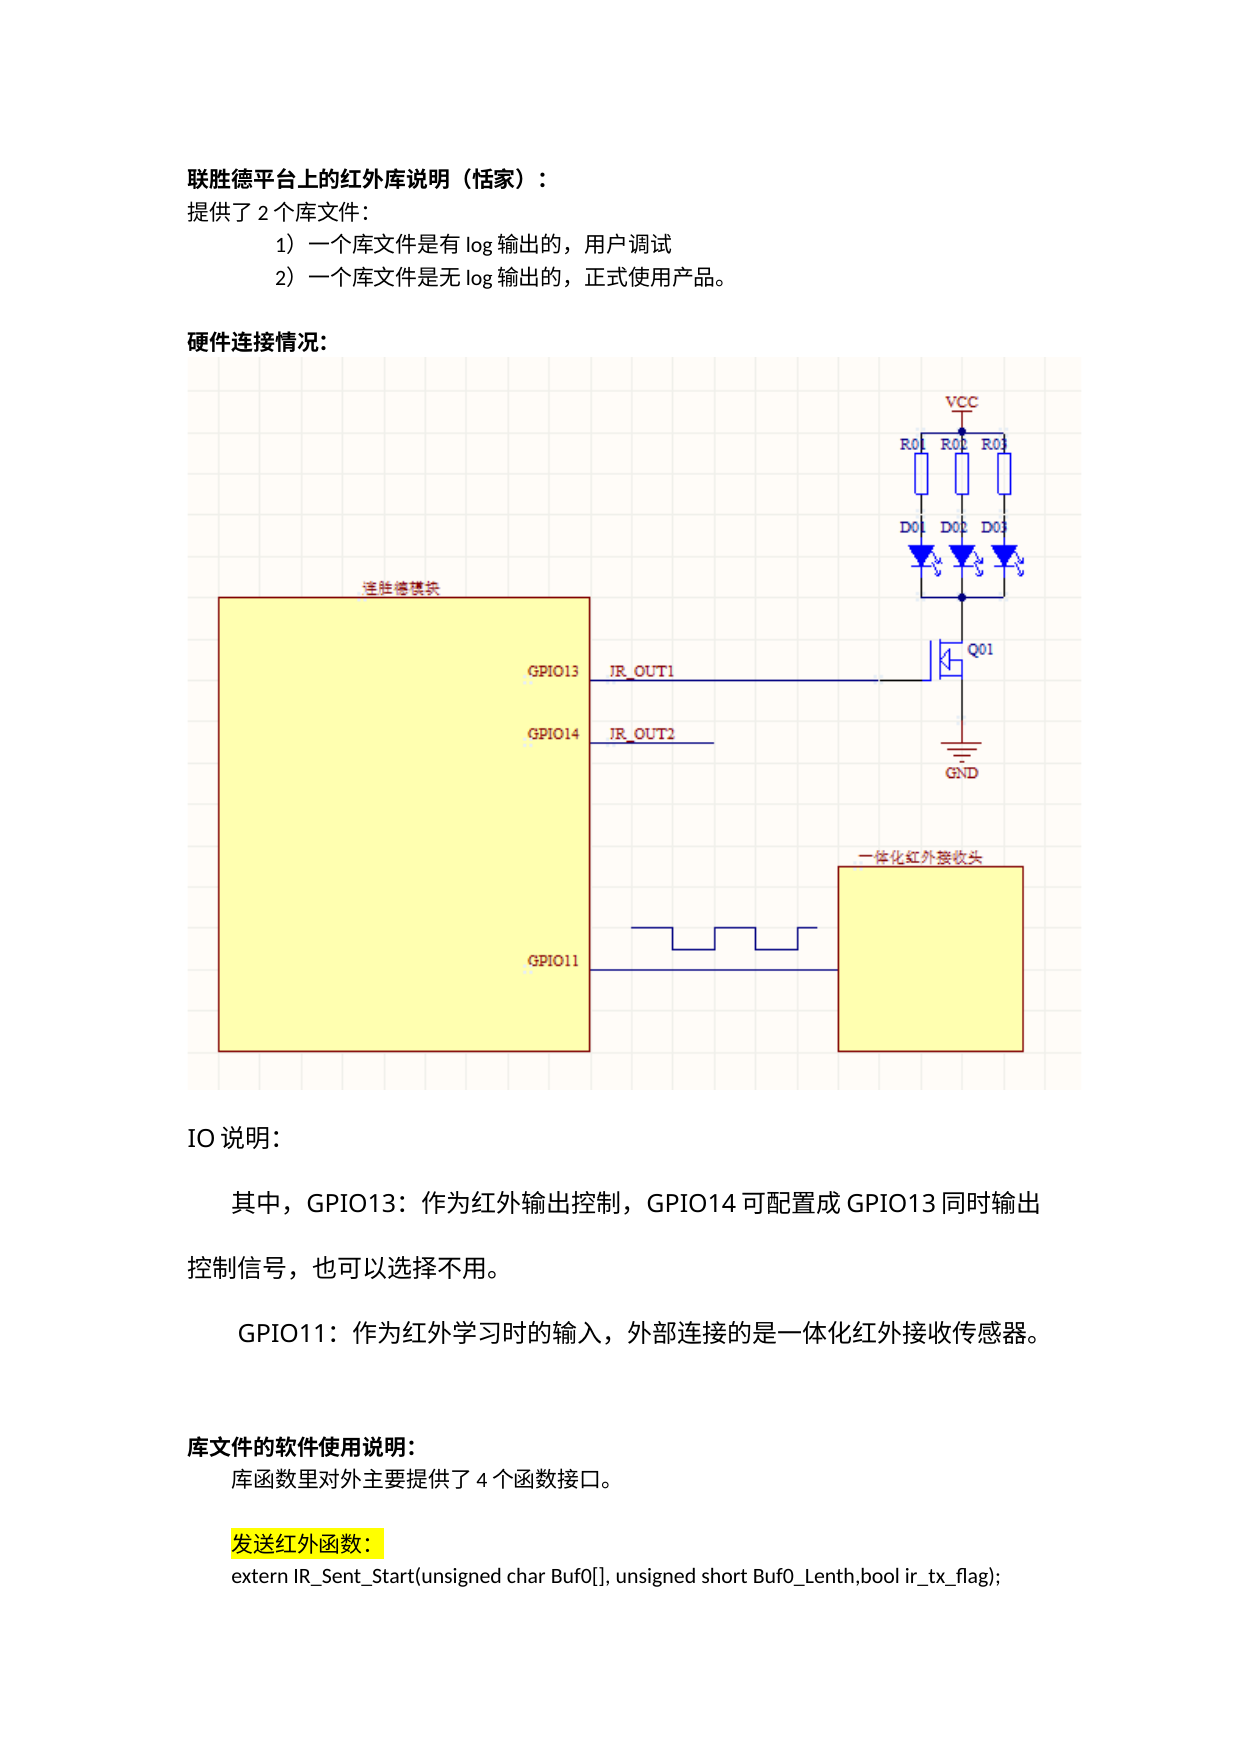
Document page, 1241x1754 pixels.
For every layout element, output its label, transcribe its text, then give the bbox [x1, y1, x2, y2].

text GPIO11：作为红外学习时的输入，外部连接的是一体化红外接收传感器。 [187, 1299, 1053, 1364]
text extern IR_Sent_Start(unsigned char Buf0[], unsigned short Buf0_Lenth,bool ir_tx_flag); [187, 1559, 1053, 1592]
text 提供了2个库文件： [187, 194, 1053, 227]
text 库函数里对外主要提供了4个函数接口。 [187, 1462, 1053, 1494]
text 1）一个库文件是有log输出的，用户调试 [231, 227, 1053, 259]
text 硬件连接情况： [187, 324, 1053, 357]
text IO说明： [187, 1104, 1053, 1169]
text 发送红外函数： [187, 1527, 1053, 1559]
text 库文件的软件使用说明： [187, 1429, 1053, 1462]
text 2）一个库文件是无log输出的，正式使用产品。 [231, 259, 1053, 292]
text 其中，GPIO13：作为红外输出控制，GPIO14可配置成GPIO13同时输出控制信号，也可以选择不用。 [187, 1169, 1053, 1299]
text 联胜德平台上的红外库说明（恬家）： [187, 162, 1053, 194]
picture [187, 357, 1082, 1090]
